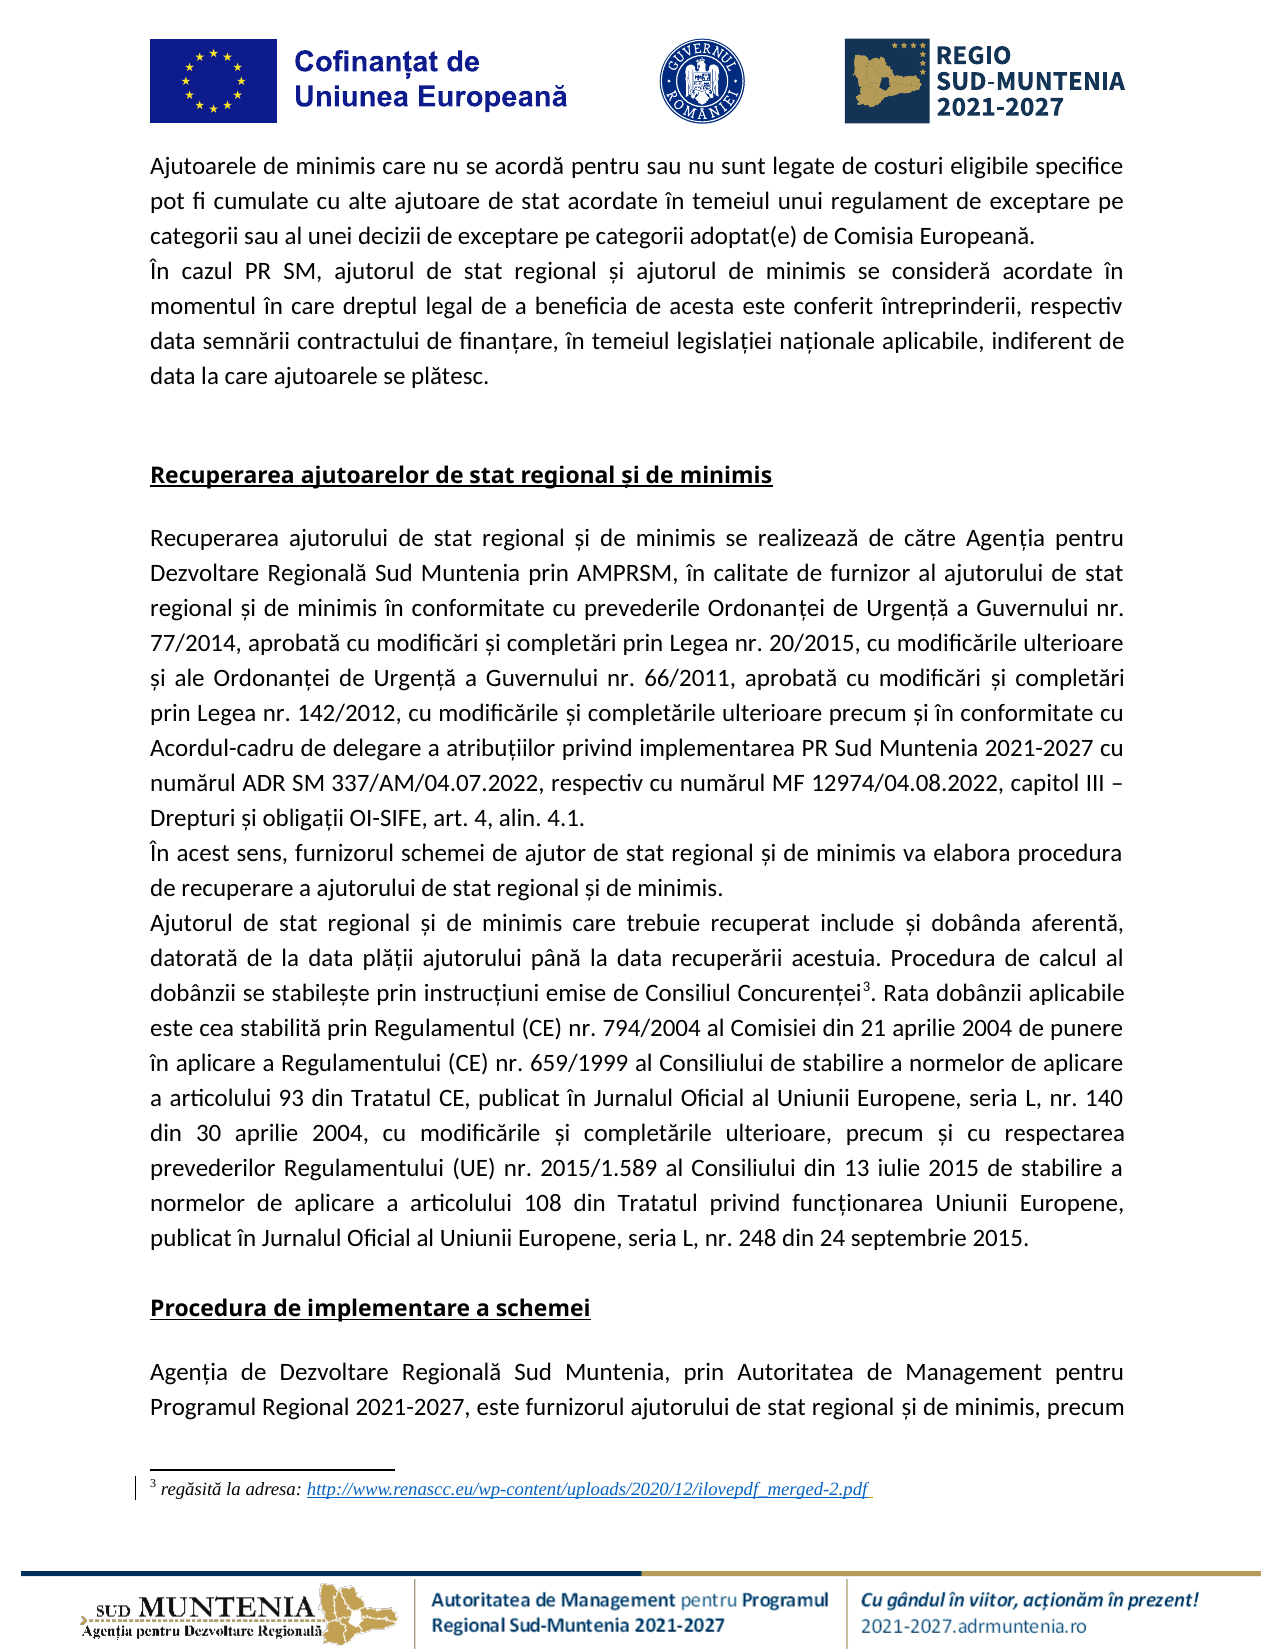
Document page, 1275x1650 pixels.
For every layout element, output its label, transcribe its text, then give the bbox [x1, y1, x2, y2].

text În cazul PR SM, ajutorul de stat regional și ajutorul de minimis se consideră acordate în momentul în care dreptul legal de a beneficia de acesta este conferit întreprinderii, respectiv data semnării contractului de finanțare, în temeiul legislației naționale aplicabile, indiferent de data la care ajutoarele se plătesc. [150, 255, 1125, 391]
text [150, 1356, 1125, 1421]
text Procedura de implementare a schemei [150, 1292, 1125, 1323]
text Ajutorul de stat regional și de minimis care trebuie recuperat include şi dobânda aferentă, datorată de la data plății ajutorului până la data recuperării acestuia. Procedura de calcul al dobânzii se stabileşte prin instrucţiuni emise de Consiliul Concurenţei. Rata dobânzii aplicabile este cea stabilită prin Regulamentul (CE) nr. 794/2004 al Comisiei din 21 aprilie 2004 de punere în aplicare a Regulamentului (CE) nr. 659/1999 al Consiliului de stabilire a normelor de aplicare a articolului 93 din Tratatul CE, publicat în Jurnalul Oficial al Uniunii Europene, seria L, nr. 140 din 30 aprilie 2004, cu modificările şi completările ulterioare, precum şi cu respectarea prevederilor Regulamentului (UE) nr. 2015/1.589 al Consiliului din 13 iulie 2015 de stabilire a normelor de aplicare a articolului 108 din Tratatul privind funcționarea Uniunii Europene, publicat în Jurnalul Oficial al Uniunii Europene, seria L, nr. 248 din 24 septembrie 2015. [150, 907, 1125, 1253]
text Recuperarea ajutoarelor de stat regional și de minimis [150, 458, 1125, 490]
picture [21, 1571, 1262, 1650]
text Recuperarea ajutorului de stat regional și de minimis se realizează de către Agenția pentru Dezvoltare Regională Sud Muntenia prin AMPRSM, în calitate de furnizor al ajutorului de stat regional și de minimis în conformitate cu prevederile Ordonanței de Urgență a Guvernului nr. 77/2014, aprobată cu modificări şi completări prin Legea nr. 20/2015, cu modificările ulterioare şi ale Ordonanței de Urgență a Guvernului nr. 66/2011, aprobată cu modificări şi completări prin Legea nr. 142/2012, cu modificările şi completările ulterioare precum și în conformitate cu Acordul-cadru de delegare a atribuțiilor privind implementarea PR Sud Muntenia 2021-2027 cu numărul ADR SM 337/AM/04.07.2022, respectiv cu numărul MF 12974/04.08.2022, capitol III – Drepturi și obligații OI-SIFE, art. 4, alin. 4.1. [150, 522, 1125, 833]
text În acest sens, furnizorul schemei de ajutor de stat regional și de minimis va elabora procedura de recuperare a ajutorului de stat regional și de minimis. [150, 837, 1125, 903]
text Ajutoarele de minimis care nu se acordă pentru sau nu sunt legate de costuri eligibile specifice pot fi cumulate cu alte ajutoare de stat acordate în temeiul unui regulament de exceptare pe categorii sau al unei decizii de exceptare pe categorii adoptat(e) de Comisia Europeană. [150, 150, 1125, 251]
